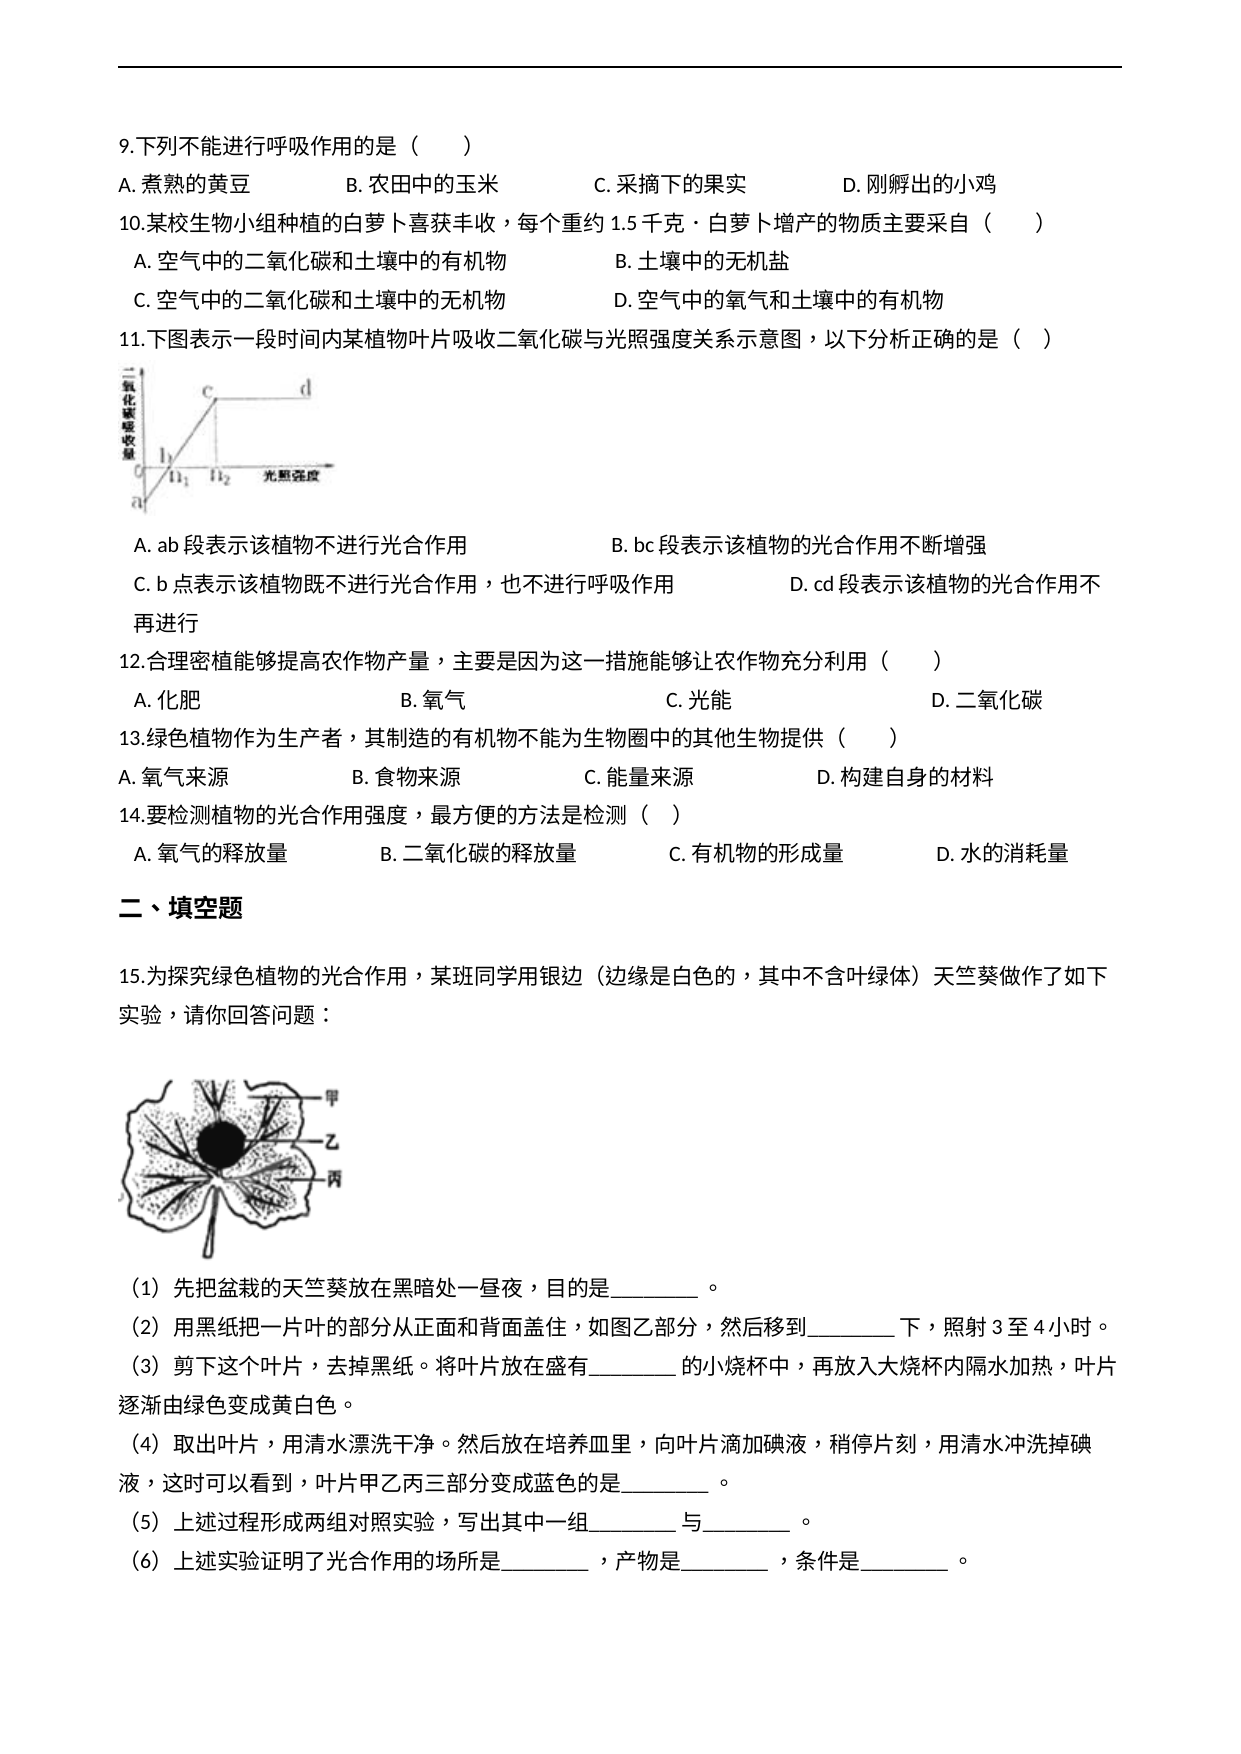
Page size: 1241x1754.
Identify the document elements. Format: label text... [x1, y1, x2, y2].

text A. 氧气来源 B. 食物来源 C. 能量来源 D. 构建自身的材料 [118, 760, 1122, 793]
text A. 煮熟的黄豆 B. 农田中的玉米 C. 采摘下的果实 D. 刚孵出的小鸡 [118, 168, 1122, 200]
text 10.某校生物小组种植的白萝卜喜获丰收，每个重约1.5千克．白萝卜增产的物质主要采自（ ） [118, 206, 1122, 239]
text 11.下图表示一段时间内某植物叶片吸收二氧化碳与光照强度关系示意图，以下分析正确的是（ ） [118, 322, 1122, 355]
text 14.要检测植物的光合作用强度，最方便的方法是检测（ ） [118, 798, 1122, 831]
text A. 氧气的释放量 B. 二氧化碳的释放量 C. 有机物的形成量 D. 水的消耗量 [134, 837, 1122, 869]
text 9.下列不能进行呼吸作用的是（ ） [118, 129, 1122, 162]
text A. 化肥 B. 氧气 C. 光能 D. 二氧化碳 [134, 683, 1122, 716]
picture [118, 1070, 355, 1262]
text A. 空气中的二氧化碳和土壤中的有机物 B. 土壤中的无机盐 C. 空气中的二氧化碳和土壤中的无机物 D. 空气中的氧气和土壤中的有机物 [134, 245, 1122, 316]
picture [118, 360, 338, 516]
text A. ab段表示该植物不进行光合作用 B. bc段表示该植物的光合作用不断增强 C. b点表示该植物既不进行光合作用，也不进行呼吸作用 D. cd段表示该植物的光合作用不再进行 [134, 528, 1122, 639]
picture [395, 701, 401, 708]
text 12.合理密植能够提高农作物产量，主要是因为这一措施能够让农作物充分利用（ ） [118, 645, 1122, 677]
text 15.为探究绿色植物的光合作用，某班同学用银边（边缘是白色的，其中不含叶绿体）天竺葵做作了如下实验，请你回答问题： （1）先把盆栽的天竺葵放在黑暗处一昼夜，目的是________ 。 （2）用黑纸把一片叶的部分从正面和背面盖住，如图乙部分，然后移到________ 下，照射3至4小时。 （3）剪下这个叶片，去掉黑纸。将叶片放在盛有________ 的小烧杯中，再放入大烧杯内隔水加热，叶片逐渐由绿色变成黄白色。 （4）取出叶片，用清水漂洗干净。然后放在培养皿里，向叶片滴加碘液，稍停片刻，用清水冲洗掉碘液，这时可以看到，叶片甲乙丙三部分变成蓝色的是________ 。 （5）上述过程形成两组对照实验，写出其中一组________ 与________ 。 （6）上述实验证明了光合作用的场所是________ ，产物是________ ，条件是________ 。 [118, 960, 1122, 1577]
text 13.绿色植物作为生产者，其制造的有机物不能为生物圈中的其他生物提供（ ） [118, 722, 1122, 754]
picture [926, 701, 932, 708]
text 二、填空题 [118, 875, 1122, 940]
